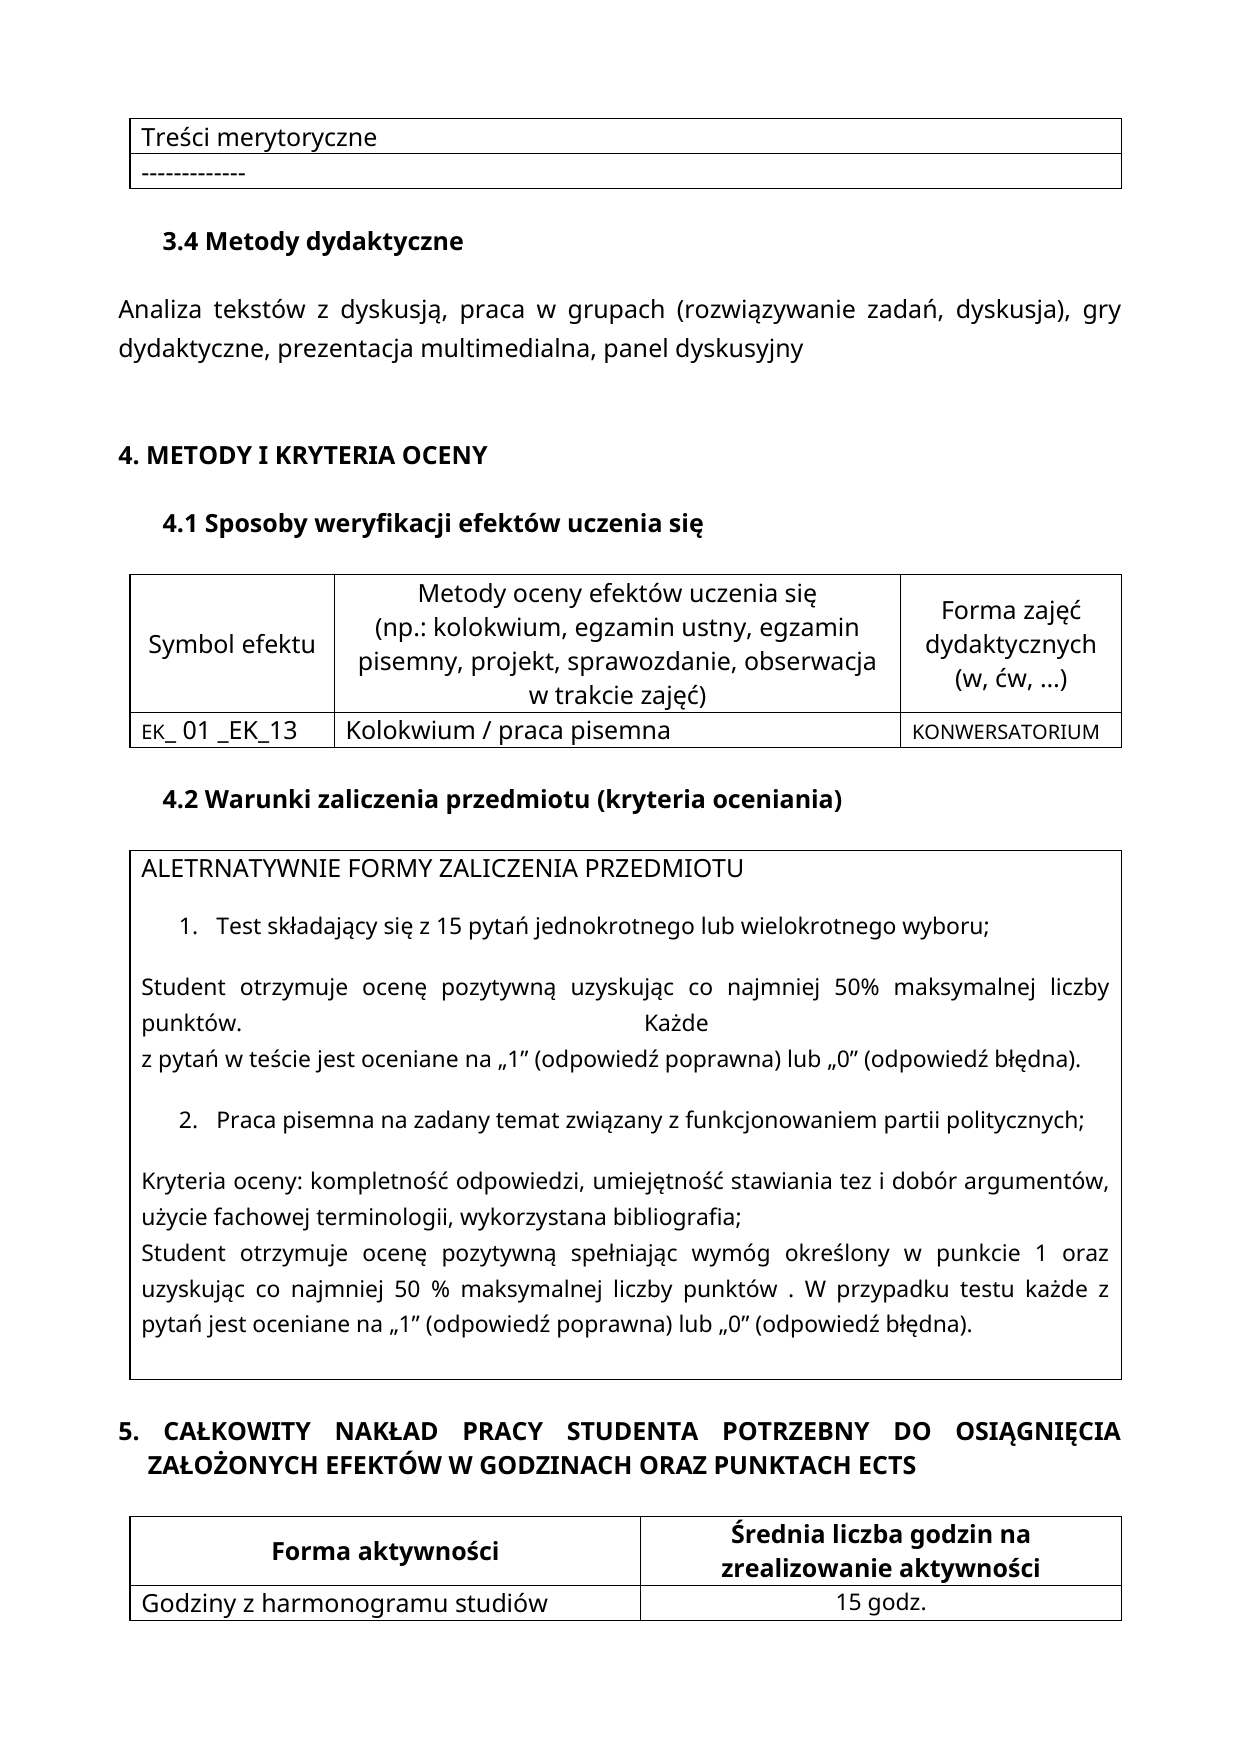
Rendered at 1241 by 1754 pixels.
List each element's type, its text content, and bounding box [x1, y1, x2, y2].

text 4. METODY I KRYTERIA OCENY [118, 438, 1122, 472]
table_header Metody oceny efektów uczenia się (np.: kolokwium, egzamin ustny, egzamin pisemny, projekt, sprawozdanie, obserwacja w trakcie zajęć) [335, 575, 900, 712]
table_cell Godziny z harmonogramu studiów [131, 1586, 640, 1620]
table_cell Kolokwium / praca pisemna [335, 713, 900, 747]
table_cell 15 godz. [641, 1586, 1121, 1620]
text 4.1 Sposoby weryfikacji efektów uczenia się [162, 506, 1122, 540]
table_cell konwersatorium [901, 713, 1121, 747]
table_cell ------------- [131, 154, 1121, 188]
table_header Forma aktywności [131, 1517, 640, 1585]
text Analiza tekstów z dyskusją, praca w grupach (rozwiązywanie zadań, dyskusja), gry dydaktyczne, prezentacja multimedialna, panel dyskusyjny [118, 292, 1122, 365]
table_header Treści merytoryczne [131, 119, 1121, 153]
text 5. CAŁKOWITY NAKŁAD PRACY STUDENTA POTRZEBNY DO OSIĄGNIĘCIA ZAŁOŻONYCH EFEKTÓW W GODZINACH ORAZ PUNKTACH ECTS [118, 1413, 1122, 1482]
table_cell ek_ 01 _EK_13 [131, 713, 334, 747]
table_header Średnia liczba godzin na zrealizowanie aktywności [641, 1517, 1121, 1585]
text 3.4 Metody dydaktyczne [162, 223, 1122, 257]
table_header Symbol efektu [131, 575, 334, 712]
text 4.2 Warunki zaliczenia przedmiotu (kryteria oceniania) [162, 782, 1122, 816]
table_header Forma zajęć dydaktycznych (w, ćw, …) [901, 575, 1121, 712]
table_header ALETRNATYWNIE FORMY ZALICZENIA PRZEDMIOTU Test składający się z 15 pytań jednokrotnego lub wielokrotnego wyboru; Student otrzymuje ocenę pozytywną uzyskując co najmniej 50% maksymalnej liczby punktów. Każde z pytań w teście jest oceniane na „1” (odpowiedź poprawna) lub „0” (odpowiedź błędna). Praca pisemna na zadany temat związany z funkcjonowaniem partii politycznych; Kryteria oceny: kompletność odpowiedzi, umiejętność stawiania tez i dobór argumentów, użycie fachowej terminologii, wykorzystana bibliografia; Student otrzymuje ocenę pozytywną spełniając wymóg określony w punkcie 1 oraz uzyskując co najmniej 50 % maksymalnej liczby punktów . W przypadku testu każde z pytań jest oceniane na „1” (odpowiedź poprawna) lub „0” (odpowiedź błędna). [131, 851, 1121, 1378]
